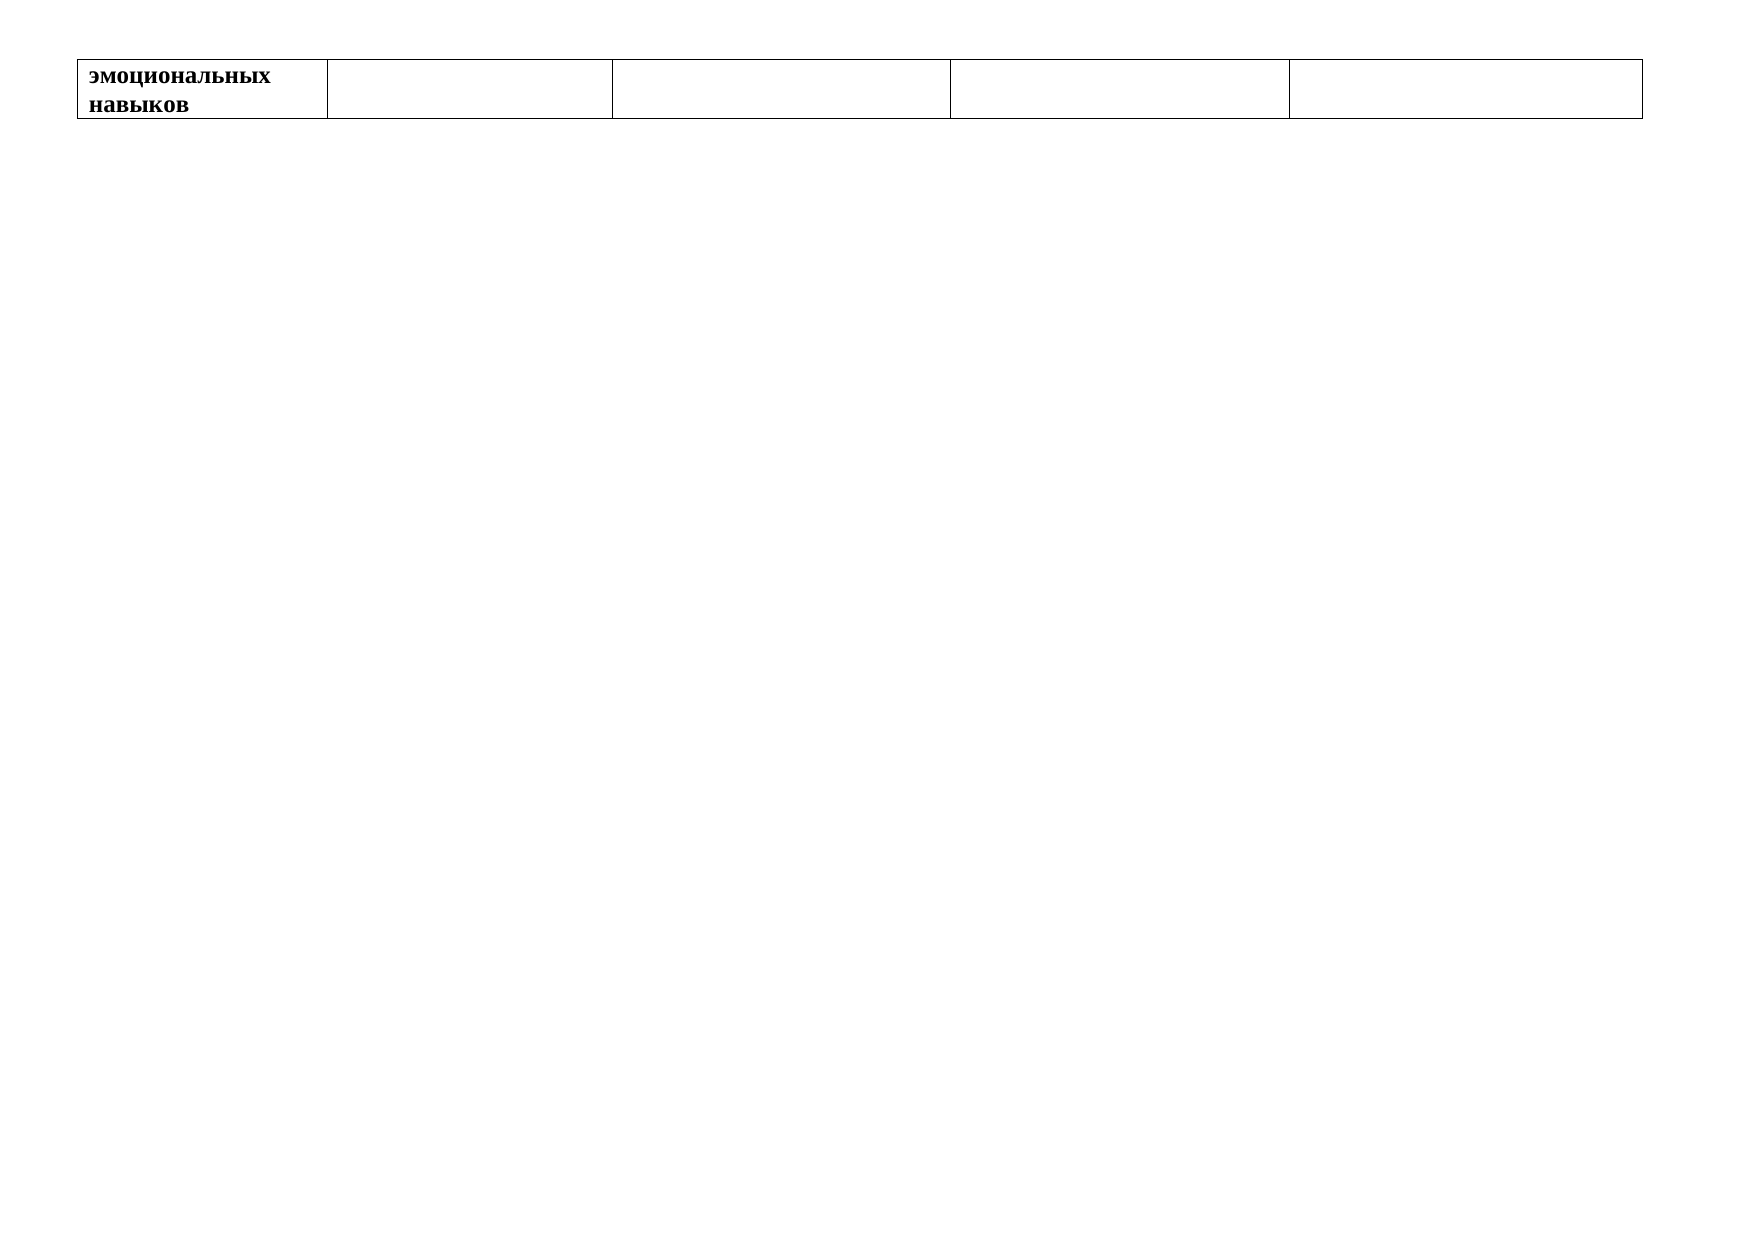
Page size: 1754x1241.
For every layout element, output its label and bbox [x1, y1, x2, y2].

table_cell [951, 60, 1289, 118]
table_cell [1290, 60, 1642, 118]
table_cell [328, 60, 612, 118]
table_cell [613, 60, 950, 118]
table_cell [78, 60, 327, 118]
